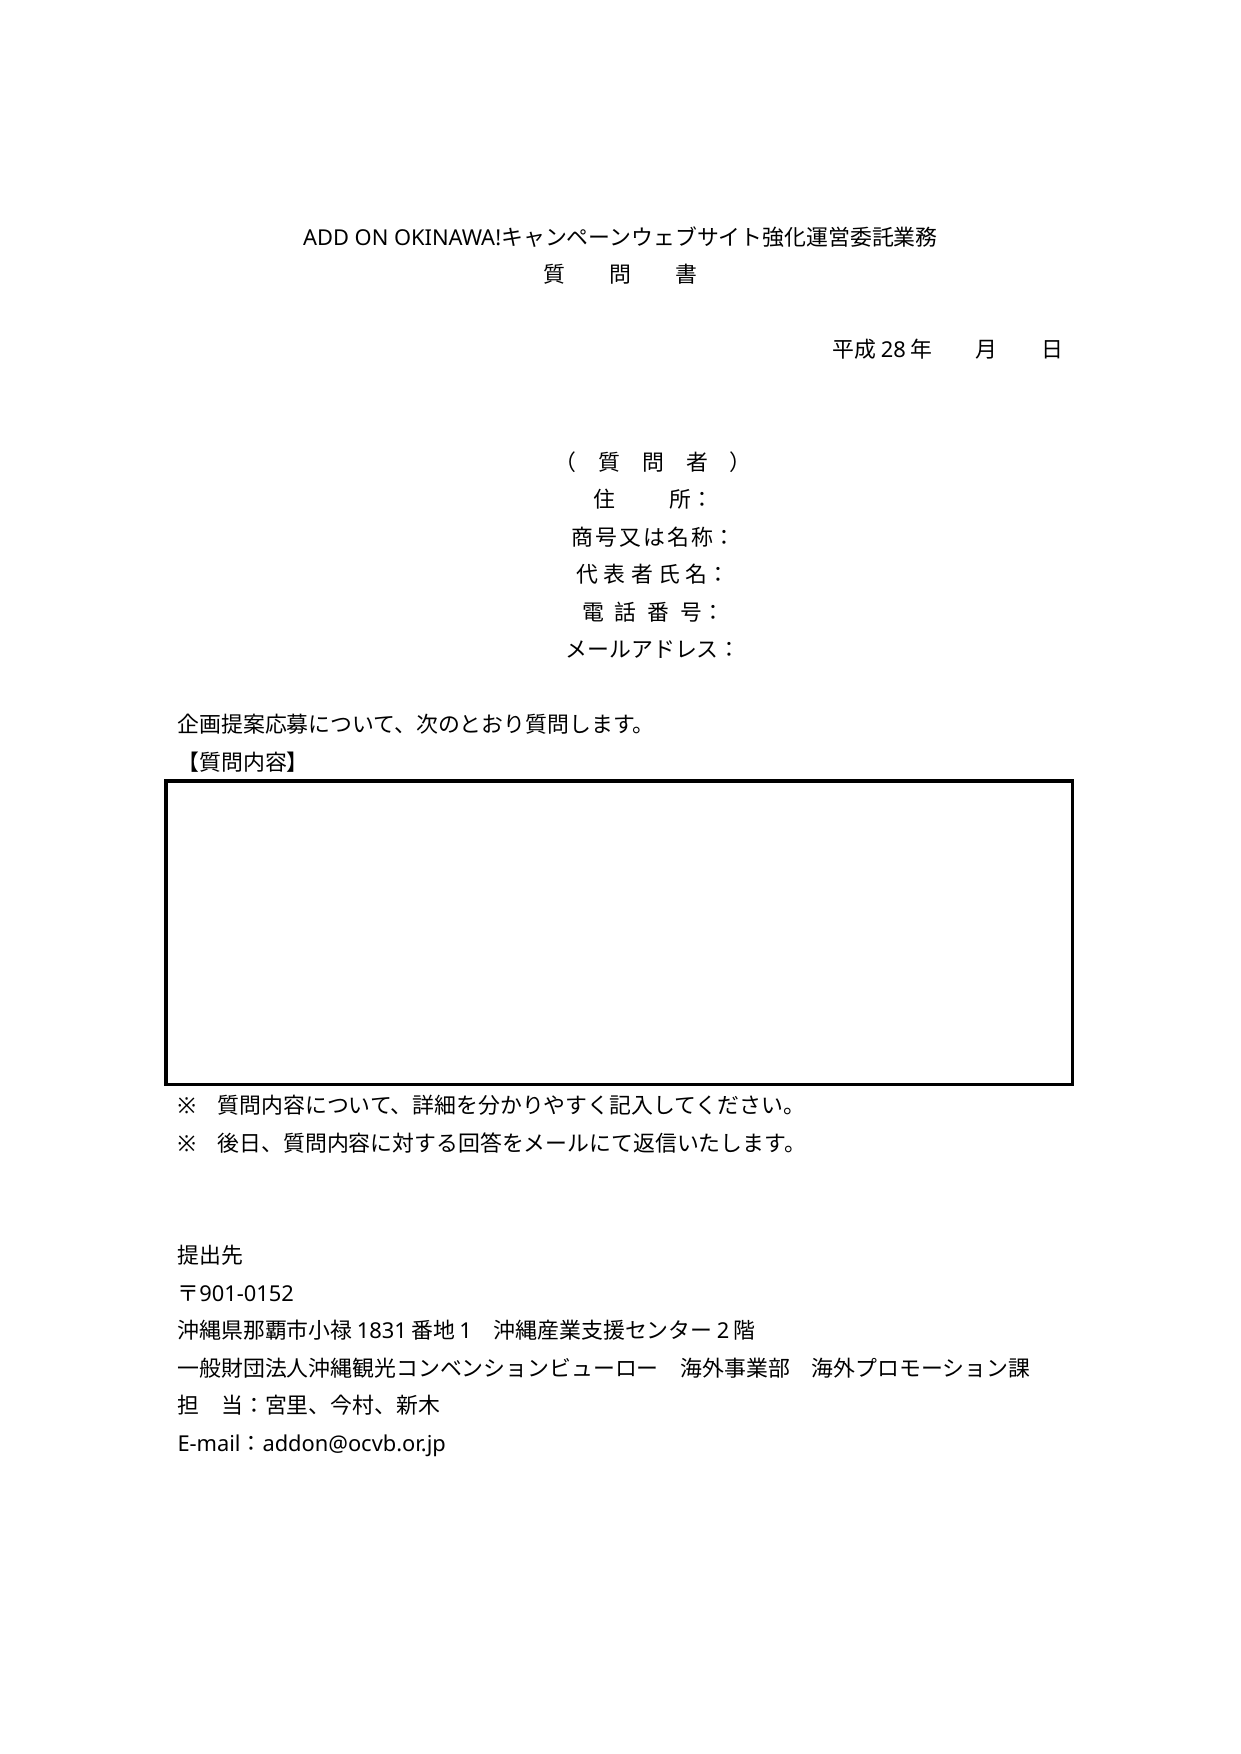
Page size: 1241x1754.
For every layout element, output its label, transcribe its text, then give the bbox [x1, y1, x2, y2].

text 住所： [177, 479, 1063, 517]
text 代表者氏名： [177, 554, 1063, 592]
text 質 問 書 [177, 254, 1063, 292]
text 【質問内容】 [177, 742, 1063, 779]
text ※ 質問内容について、詳細を分かりやすく記入してください。 [177, 1086, 1063, 1123]
text メールアドレス： [177, 629, 1063, 667]
text 平成28年 月 日 [177, 329, 1063, 367]
text 一般財団法人沖縄観光コンベンションビューロー 海外事業部 海外プロモーション課 [177, 1348, 1063, 1386]
text 担 当：宮里、今村、新木 [177, 1386, 1063, 1423]
text 電話番号： [177, 592, 1063, 629]
text ※ 後日、質問内容に対する回答をメールにて返信いたします。 [177, 1123, 1063, 1161]
text 提出先 [177, 1236, 1063, 1273]
text 沖縄県那覇市小禄1831番地1 沖縄産業支援センター2階 [177, 1311, 1063, 1348]
table_header [168, 783, 1071, 1082]
text ADD ON OKINAWA!キャンペーンウェブサイト強化運営委託業務 [177, 217, 1063, 254]
text 企画提案応募について、次のとおり質問します。 [177, 704, 1063, 742]
text 商号又は名称： [177, 517, 1063, 554]
text E-mail：addon@ocvb.or.jp [177, 1423, 1063, 1461]
text 〒901-0152 [177, 1273, 1063, 1311]
text （ 質 問 者 ） [177, 442, 1063, 479]
